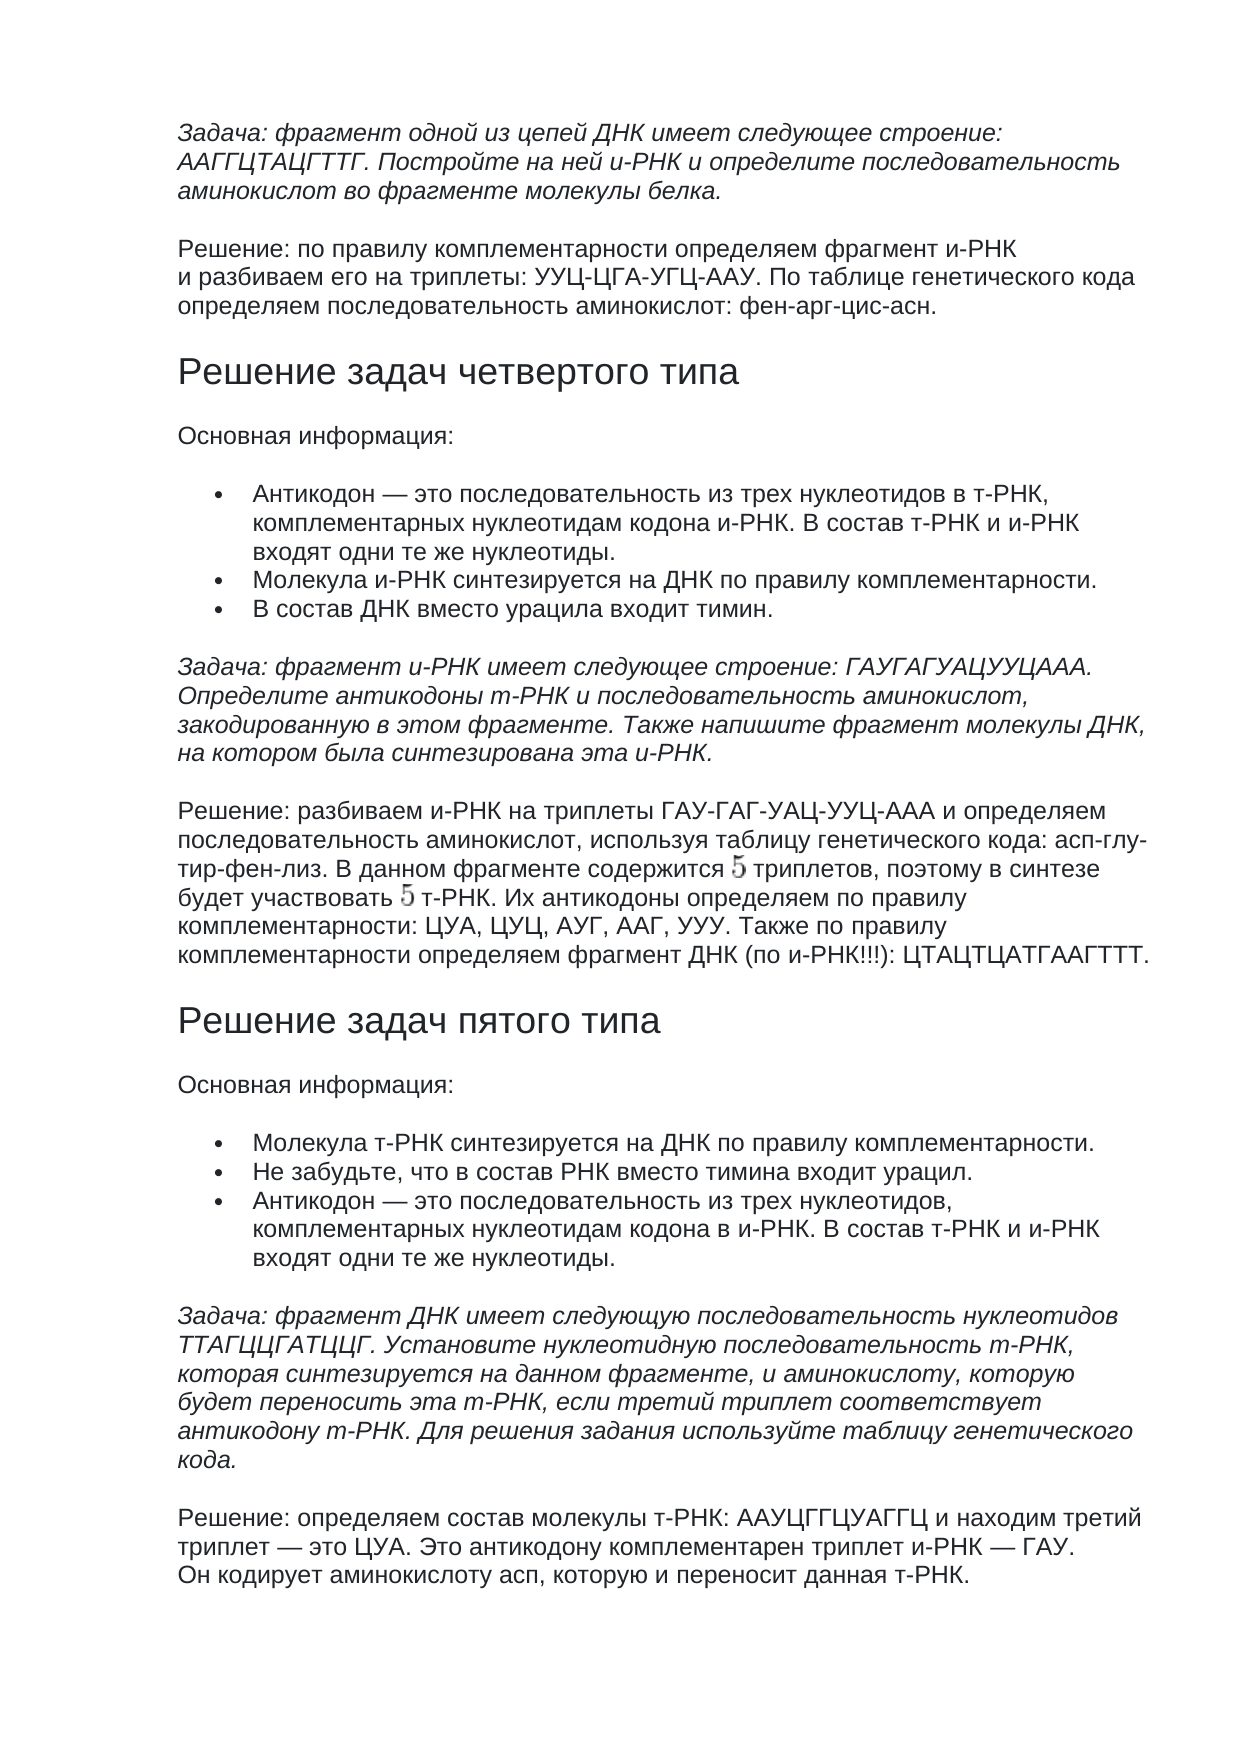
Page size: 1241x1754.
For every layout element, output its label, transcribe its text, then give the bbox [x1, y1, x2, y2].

text Решение: определяем состав молекулы т-РНК: ААУЦГГЦУАГГЦ и находим третий триплет — это ЦУА. Это антикодону комплементарен триплет и-РНК — ГАУ. Он кодирует аминокислоту асп, которую и переносит данная т-РНК. [177, 1503, 1152, 1589]
text Задача: фрагмент и-РНК имеет следующее строение: ГАУГАГУАЦУУЦААА. Определите антикодоны т-РНК и последовательность аминокислот, закодированную в этом фрагменте. Также напишите фрагмент молекулы ДНК, на котором была синтезирована эта и-РНК. [177, 652, 1152, 767]
list Антикодон — это последовательность из трех нуклеотидов, комплементарных нуклеотидам кодона в и-РНК. В состав т-РНК и и-РНК входят одни те же нуклеотиды. [215, 1186, 1152, 1272]
list Молекула т-РНК синтезируется на ДНК по правилу комплементарности. [215, 1128, 1152, 1157]
text Решение: разбиваем и-РНК на триплеты ГАУ-ГАГ-УАЦ-УУЦ-ААА и определяем последовательность аминокислот, используя таблицу генетического кода: асп-глу-тир-фен-лиз. В данном фрагменте содержится триплетов, поэтому в синтезе будет участвовать т-РНК. Их антикодоны определяем по правилу комплементарности: ЦУА, ЦУЦ, АУГ, ААГ, УУУ. Также по правилу комплементарности определяем фрагмент ДНК (по и-РНК!!!): ЦТАЦТЦАТГААГТТТ. [177, 796, 1152, 969]
text Решение: по правилу комплементарности определяем фрагмент и-РНК и разбиваем его на триплеты: УУЦ-ЦГА-УГЦ-ААУ. По таблице генетического кода определяем последовательность аминокислот: фен-арг-цис-асн. [177, 233, 1152, 320]
text Задача: фрагмент ДНК имеет следующую последовательность нуклеотидов ТТАГЦЦГАТЦЦГ. Установите нуклеотидную последовательность т-РНК, которая синтезируется на данном фрагменте, и аминокислоту, которую будет переносить эта т-РНК, если третий триплет соответствует антикодону т-РНК. Для решения задания используйте таблицу генетического кода. [177, 1301, 1152, 1473]
list Молекула и-РНК синтезируется на ДНК по правилу комплементарности. [215, 565, 1152, 594]
picture [731, 855, 746, 878]
picture [400, 884, 415, 906]
text Задача: фрагмент одной из цепей ДНК имеет следующее строение: ААГГЦТАЦГТТГ. Постройте на ней и-РНК и определите последовательность аминокислот во фрагменте молекулы белка. [177, 118, 1152, 204]
list Антикодон — это последовательность из трех нуклеотидов в т-РНК, комплементарных нуклеотидам кодона и-РНК. В состав т-РНК и и-РНК входят одни те же нуклеотиды. [215, 479, 1152, 565]
text Основная информация: [177, 421, 1152, 450]
text Решение задач четвертого типа [177, 349, 1152, 392]
text Решение задач пятого типа [177, 998, 1152, 1041]
text Основная информация: [177, 1070, 1152, 1099]
list В состав ДНК вместо урацила входит тимин. [215, 594, 1152, 623]
list Не забудьте, что в состав РНК вместо тимина входит урацил. [215, 1157, 1152, 1186]
